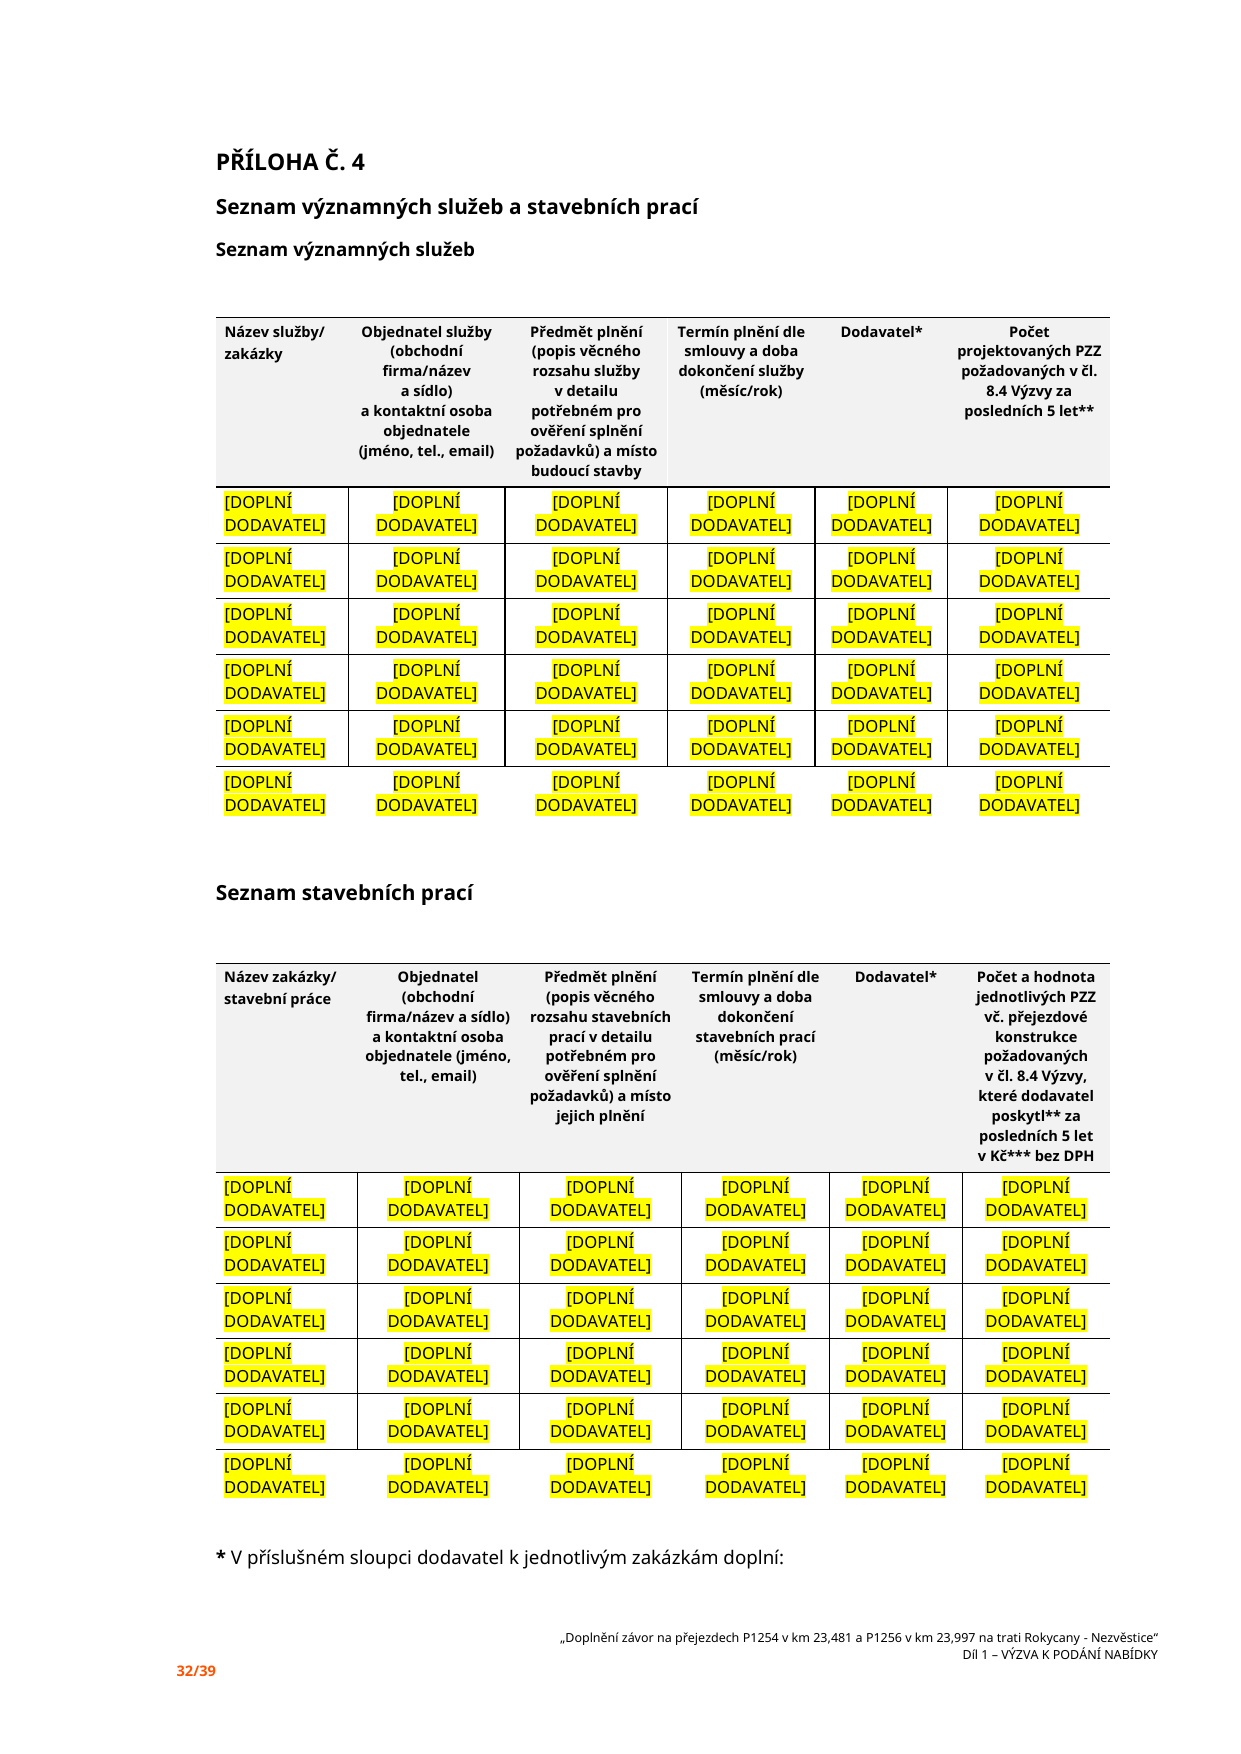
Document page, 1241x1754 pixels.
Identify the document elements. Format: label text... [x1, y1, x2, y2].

table_header Termín plnění dle smlouvy a doba dokončení služby (měsíc/rok) [668, 318, 815, 486]
table_cell [DOPLNÍ DODAVATEL] [682, 1228, 829, 1282]
table_cell [DOPLNÍ DODAVATEL] [216, 599, 348, 654]
table_header Název služby/ zakázky [216, 318, 348, 486]
table_cell [DOPLNÍ DODAVATEL] [216, 544, 348, 598]
table_header Objednatel (obchodní firma/název a sídlo) a kontaktní osoba objednatele (jméno, tel., email) [357, 964, 519, 1172]
table_cell [DOPLNÍ DODAVATEL] [358, 1394, 519, 1449]
table_cell [DOPLNÍ DODAVATEL] [216, 711, 348, 766]
table_cell [DOPLNÍ DODAVATEL] [816, 599, 947, 654]
table_cell [DOPLNÍ DODAVATEL] [668, 488, 814, 542]
table_cell [DOPLNÍ DODAVATEL] [668, 711, 814, 766]
table_cell [DOPLNÍ DODAVATEL] [948, 711, 1110, 766]
table_cell [DOPLNÍ DODAVATEL] [829, 1450, 962, 1504]
text Seznam významných služeb a stavebních prací [216, 192, 1122, 221]
table_cell [DOPLNÍ DODAVATEL] [682, 1450, 829, 1504]
table_cell [DOPLNÍ DODAVATEL] [216, 1339, 357, 1393]
table_cell [DOPLNÍ DODAVATEL] [520, 1394, 681, 1449]
text Příloha č. 4 [216, 146, 1122, 177]
table_cell [DOPLNÍ DODAVATEL] [816, 544, 947, 598]
table_cell [DOPLNÍ DODAVATEL] [348, 767, 505, 822]
text Seznam významných služeb [216, 236, 1122, 262]
table_cell [DOPLNÍ DODAVATEL] [948, 655, 1110, 710]
table_cell [DOPLNÍ DODAVATEL] [506, 544, 667, 598]
table_cell [DOPLNÍ DODAVATEL] [349, 488, 504, 542]
table_cell [DOPLNÍ DODAVATEL] [349, 655, 504, 710]
table_cell [DOPLNÍ DODAVATEL] [358, 1228, 519, 1282]
table_cell [DOPLNÍ DODAVATEL] [948, 544, 1110, 598]
table_cell [DOPLNÍ DODAVATEL] [668, 544, 814, 598]
table_cell [DOPLNÍ DODAVATEL] [816, 655, 947, 710]
table_cell [DOPLNÍ DODAVATEL] [520, 1228, 681, 1282]
table_cell [DOPLNÍ DODAVATEL] [830, 1339, 962, 1393]
table_cell [DOPLNÍ DODAVATEL] [816, 488, 947, 542]
table_cell [DOPLNÍ DODAVATEL] [216, 655, 348, 710]
table_cell [DOPLNÍ DODAVATEL] [216, 1284, 357, 1338]
table_cell [DOPLNÍ DODAVATEL] [668, 599, 814, 654]
table_cell [DOPLNÍ DODAVATEL] [506, 488, 667, 542]
table_cell [DOPLNÍ DODAVATEL] [216, 1394, 357, 1449]
table_cell [DOPLNÍ DODAVATEL] [963, 1228, 1110, 1282]
table_cell [DOPLNÍ DODAVATEL] [519, 1450, 682, 1504]
table_cell [DOPLNÍ DODAVATEL] [948, 767, 1110, 822]
table_cell [DOPLNÍ DODAVATEL] [962, 1450, 1110, 1504]
table_header Počet a hodnota jednotlivých PZZ vč. přejezdové konstrukce požadovaných v čl. 8.4 Výzvy, které dodavatel poskytl** za posledních 5 let v Kč*** bez DPH [962, 964, 1110, 1172]
table_header Dodavatel* [829, 964, 962, 1172]
text Seznam stavebních prací [216, 878, 1122, 907]
table_cell [DOPLNÍ DODAVATEL] [963, 1394, 1110, 1449]
table_cell [DOPLNÍ DODAVATEL] [506, 599, 667, 654]
table_cell [DOPLNÍ DODAVATEL] [668, 655, 814, 710]
table_cell [DOPLNÍ DODAVATEL] [682, 1339, 829, 1393]
table_cell [DOPLNÍ DODAVATEL] [948, 488, 1110, 542]
table_header Název zakázky/ stavební práce [216, 964, 357, 1172]
table_cell [DOPLNÍ DODAVATEL] [682, 1284, 829, 1338]
table_cell [DOPLNÍ DODAVATEL] [358, 1284, 519, 1338]
table_cell [DOPLNÍ DODAVATEL] [349, 711, 504, 766]
table_cell [DOPLNÍ DODAVATEL] [963, 1339, 1110, 1393]
table_cell [DOPLNÍ DODAVATEL] [505, 767, 667, 822]
table_cell [DOPLNÍ DODAVATEL] [963, 1284, 1110, 1338]
table_cell [DOPLNÍ DODAVATEL] [216, 767, 348, 822]
table_cell [DOPLNÍ DODAVATEL] [816, 711, 947, 766]
table_cell [DOPLNÍ DODAVATEL] [216, 1228, 357, 1282]
table_cell [DOPLNÍ DODAVATEL] [682, 1173, 829, 1227]
table_cell [DOPLNÍ DODAVATEL] [830, 1284, 962, 1338]
table_cell [DOPLNÍ DODAVATEL] [520, 1173, 681, 1227]
table_cell [DOPLNÍ DODAVATEL] [358, 1173, 519, 1227]
table_cell [DOPLNÍ DODAVATEL] [668, 767, 815, 822]
table_header Předmět plnění (popis věcného rozsahu služby v detailu potřebném pro ověření splnění požadavků) a místo budoucí stavby [505, 318, 667, 486]
table_cell [DOPLNÍ DODAVATEL] [948, 599, 1110, 654]
table_cell [DOPLNÍ DODAVATEL] [830, 1228, 962, 1282]
table_cell [DOPLNÍ DODAVATEL] [520, 1284, 681, 1338]
table_cell [DOPLNÍ DODAVATEL] [216, 1173, 357, 1227]
table_header Předmět plnění (popis věcného rozsahu stavebních prací v detailu potřebném pro ověření splnění požadavků) a místo jejich plnění [519, 964, 682, 1172]
table_cell [DOPLNÍ DODAVATEL] [506, 711, 667, 766]
table_cell [DOPLNÍ DODAVATEL] [216, 488, 348, 542]
table_cell [DOPLNÍ DODAVATEL] [349, 599, 504, 654]
table_cell [DOPLNÍ DODAVATEL] [830, 1173, 962, 1227]
table_header Termín plnění dle smlouvy a doba dokončení stavebních prací (měsíc/rok) [682, 964, 829, 1172]
table_header Objednatel služby (obchodní firma/název a sídlo) a kontaktní osoba objednatele (jméno, tel., email) [348, 318, 505, 486]
table_cell [DOPLNÍ DODAVATEL] [216, 1450, 357, 1504]
table_cell [DOPLNÍ DODAVATEL] [349, 544, 504, 598]
table_header Počet projektovaných PZZ požadovaných v čl. 8.4 Výzvy za posledních 5 let** [948, 318, 1110, 486]
table_cell [DOPLNÍ DODAVATEL] [358, 1339, 519, 1393]
table_cell [DOPLNÍ DODAVATEL] [830, 1394, 962, 1449]
table_cell [DOPLNÍ DODAVATEL] [357, 1450, 519, 1504]
table_header Dodavatel* [815, 318, 948, 486]
table_cell [DOPLNÍ DODAVATEL] [682, 1394, 829, 1449]
table_cell [DOPLNÍ DODAVATEL] [520, 1339, 681, 1393]
table_cell [DOPLNÍ DODAVATEL] [506, 655, 667, 710]
table_cell [DOPLNÍ DODAVATEL] [815, 767, 948, 822]
text * V příslušném sloupci dodavatel k jednotlivým zakázkám doplní: [216, 1544, 1122, 1570]
table_cell [DOPLNÍ DODAVATEL] [963, 1173, 1110, 1227]
